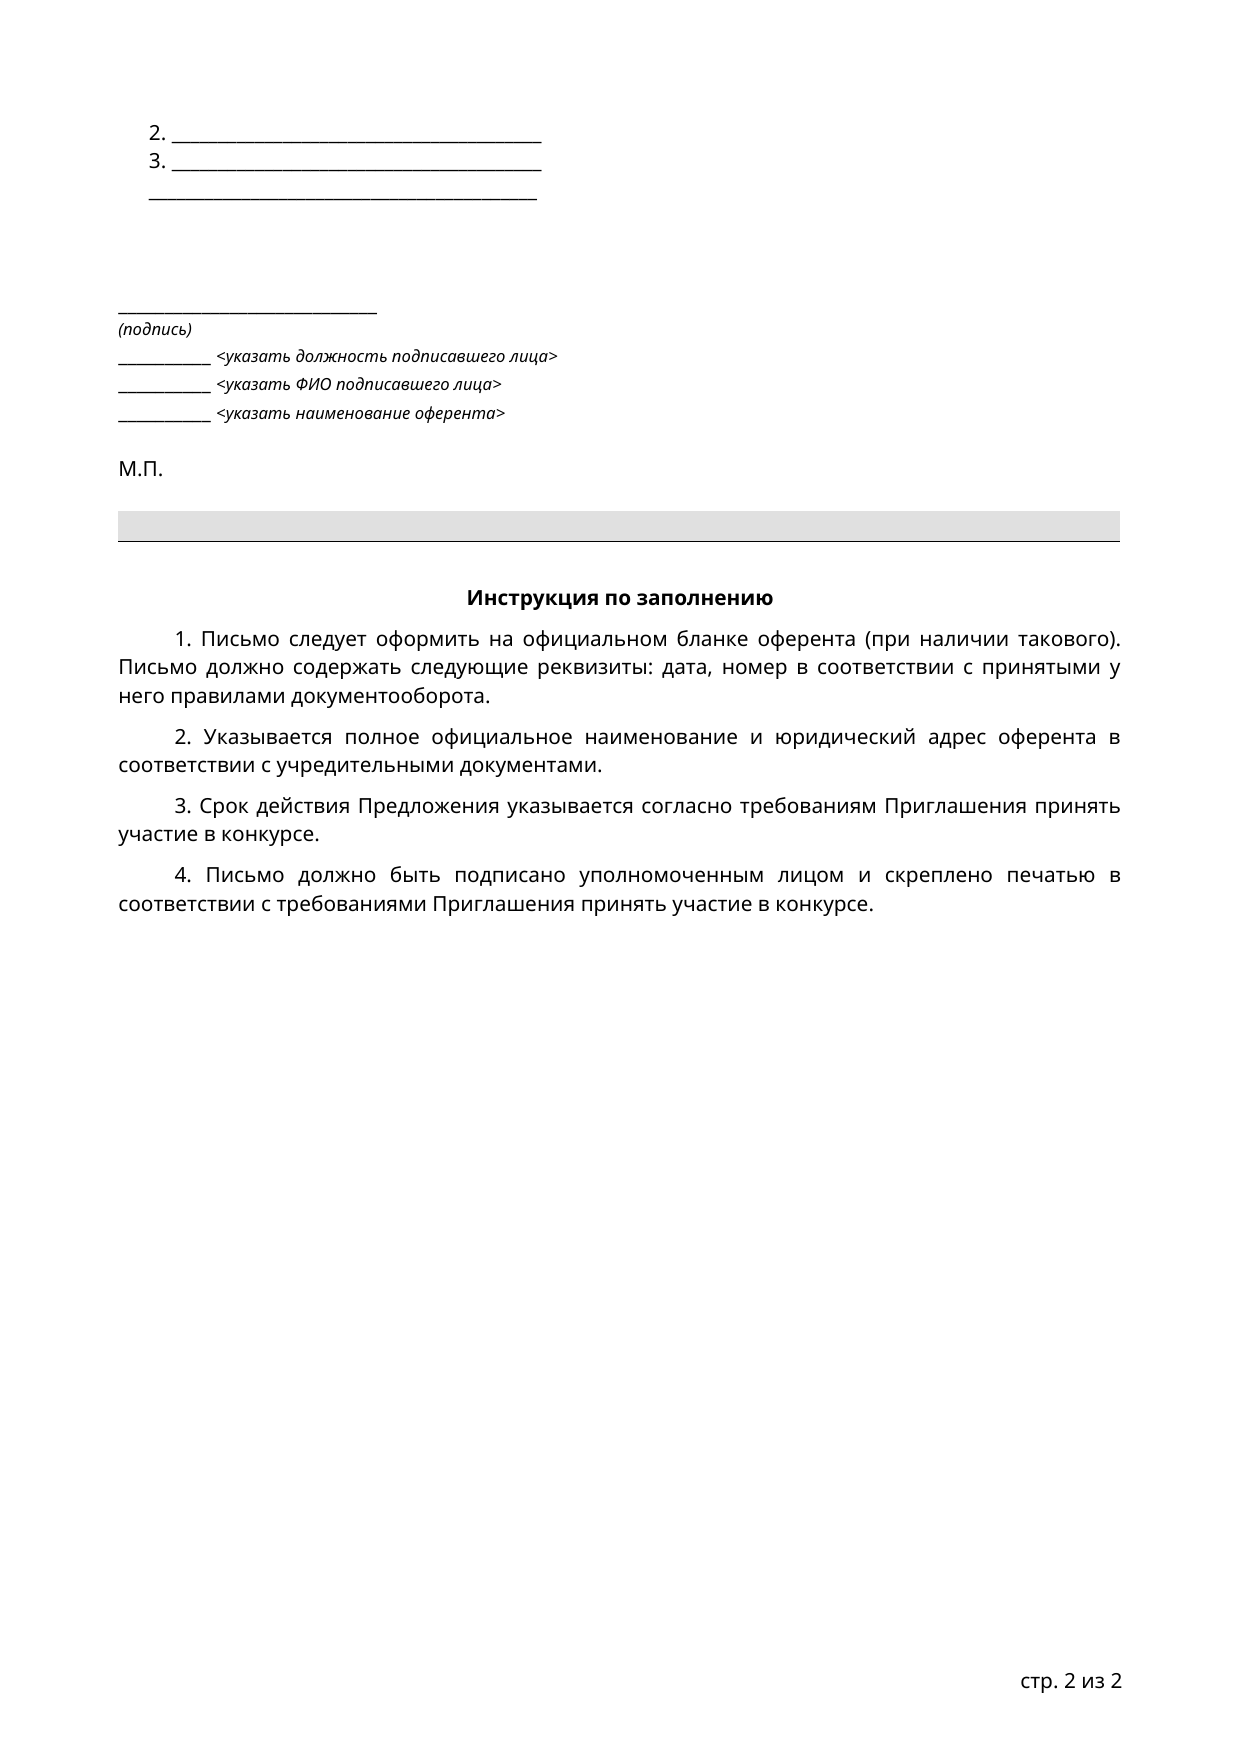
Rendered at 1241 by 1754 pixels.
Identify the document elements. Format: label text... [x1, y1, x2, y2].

text __________ <указать ФИО подписавшего лица> [118, 368, 1122, 397]
text 2. Указывается полное официальное наименование и юридический адрес оферента в соответствии с учредительными документами. [118, 722, 1122, 779]
text 4. Письмо должно быть подписано уполномоченным лицом и скреплено печатью в соответствии с требованиями Приглашения принять участие в конкурсе. [118, 861, 1122, 917]
text 2. ________________________________________ [118, 118, 1122, 147]
text __________ <указать должность подписавшего лица> [118, 340, 1122, 368]
text 3. Срок действия Предложения указывается согласно требованиям Приглашения принять участие в конкурсе. [118, 791, 1122, 848]
text 3. ________________________________________ [118, 147, 1122, 175]
text __________________________________________ [118, 175, 1122, 203]
text ____________________________ [118, 289, 1122, 317]
text __________ <указать наименование оферента> [118, 397, 1122, 425]
text (подпись) [118, 317, 1122, 340]
text 1. Письмо следует оформить на официальном бланке оферента (при наличии такового). Письмо должно содержать следующие реквизиты: дата, номер в соответствии с принятыми у него правилами документооборота. [118, 624, 1122, 709]
text М.П. [118, 454, 1122, 482]
text Инструкция по заполнению [118, 583, 1122, 611]
